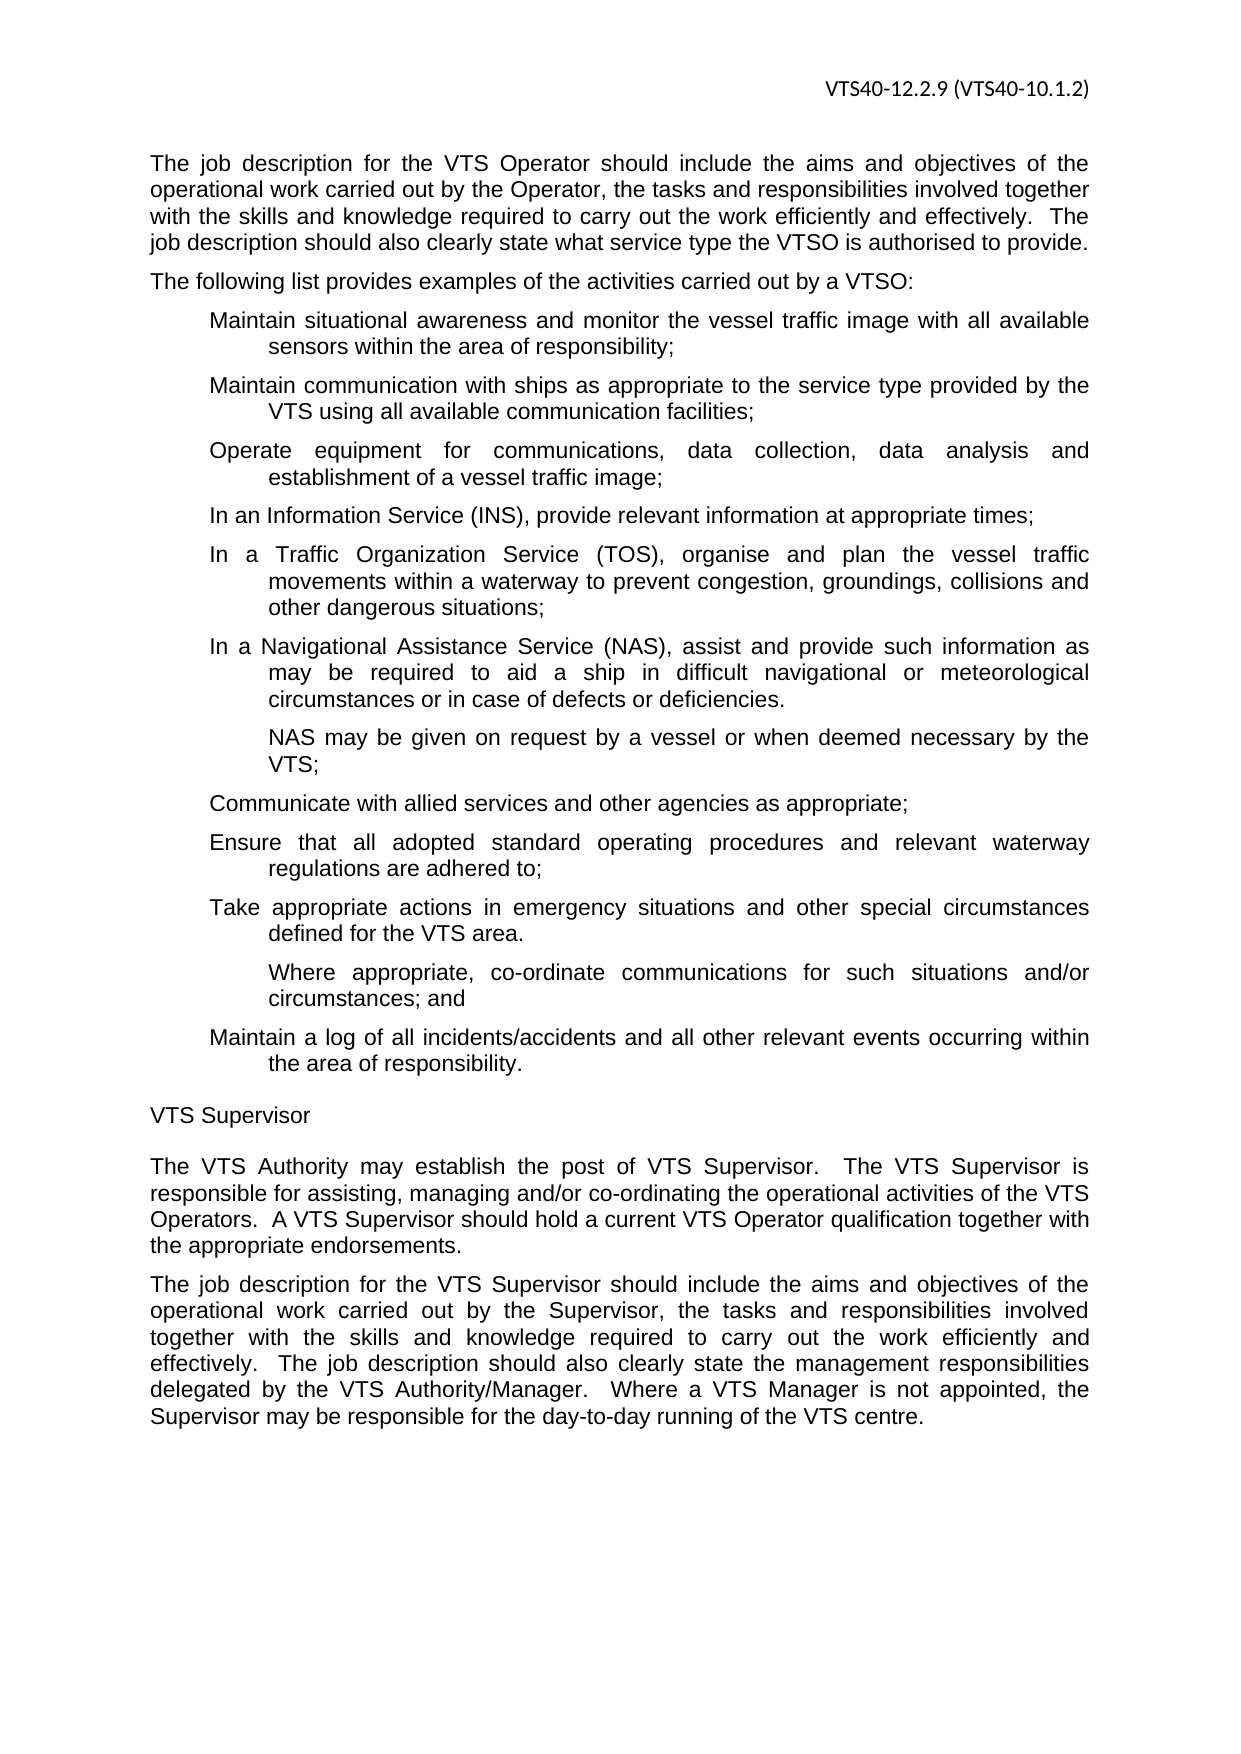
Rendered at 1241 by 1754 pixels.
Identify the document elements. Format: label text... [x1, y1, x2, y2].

text Maintain situational awareness and monitor the vessel traffic image with all available sensors within the area of responsibility; [209, 307, 1090, 359]
text Maintain communication with ships as appropriate to the service type provided by the VTS using all available communication facilities; [209, 372, 1090, 425]
text In an Information Service (INS), provide relevant information at appropriate times; [209, 502, 1090, 529]
text In a Navigational Assistance Service (NAS), assist and provide such information as may be required to aid a ship in difficult navigational or meteorological circumstances or in case of defects or deficiencies. [209, 633, 1090, 712]
text Operate equipment for communications, data collection, data analysis and establishment of a vessel traffic image; [209, 437, 1090, 490]
text Communicate with allied services and other agencies as appropriate; [209, 789, 1090, 816]
text Ensure that all adopted standard operating procedures and relevant waterway regulations are adhered to; [209, 828, 1090, 881]
text In a Traffic Organization Service (TOS), organise and plan the vessel traffic movements within a waterway to prevent congestion, groundings, collisions and other dangerous situations; [209, 541, 1090, 620]
text NAS may be given on request by a vessel or when deemed necessary by the VTS; [268, 724, 1090, 777]
text Where appropriate, co-ordinate communications for such situations and/or circumstances; and [268, 959, 1090, 1012]
text The job description for the VTS Operator should include the aims and objectives of the operational work carried out by the Operator, the tasks and responsibilities involved together with the skills and knowledge required to carry out the work efficiently and effectively. The job description should also clearly state what service type the VTSO is authorised to provide. [150, 150, 1090, 255]
text The VTS Authority may establish the post of VTS Supervisor. The VTS Supervisor is responsible for assisting, managing and/or co-ordinating the operational activities of the VTS Operators. A VTS Supervisor should hold a current VTS Operator qualification together with the appropriate endorsements. [150, 1153, 1090, 1258]
text The job description for the VTS Supervisor should include the aims and objectives of the operational work carried out by the Supervisor, the tasks and responsibilities involved together with the skills and knowledge required to carry out the work efficiently and effectively. The job description should also clearly state the management responsibilities delegated by the VTS Authority/Manager. Where a VTS Manager is not appointed, the Supervisor may be responsible for the day-to-day running of the VTS centre. [150, 1271, 1090, 1429]
list VTS Supervisor [150, 1102, 1090, 1128]
text Take appropriate actions in emergency situations and other special circumstances defined for the VTS area. [209, 894, 1090, 946]
text The following list provides examples of the activities carried out by a VTSO: [150, 268, 1090, 294]
text Maintain a log of all incidents/accidents and all other relevant events occurring within the area of responsibility. [209, 1024, 1090, 1077]
